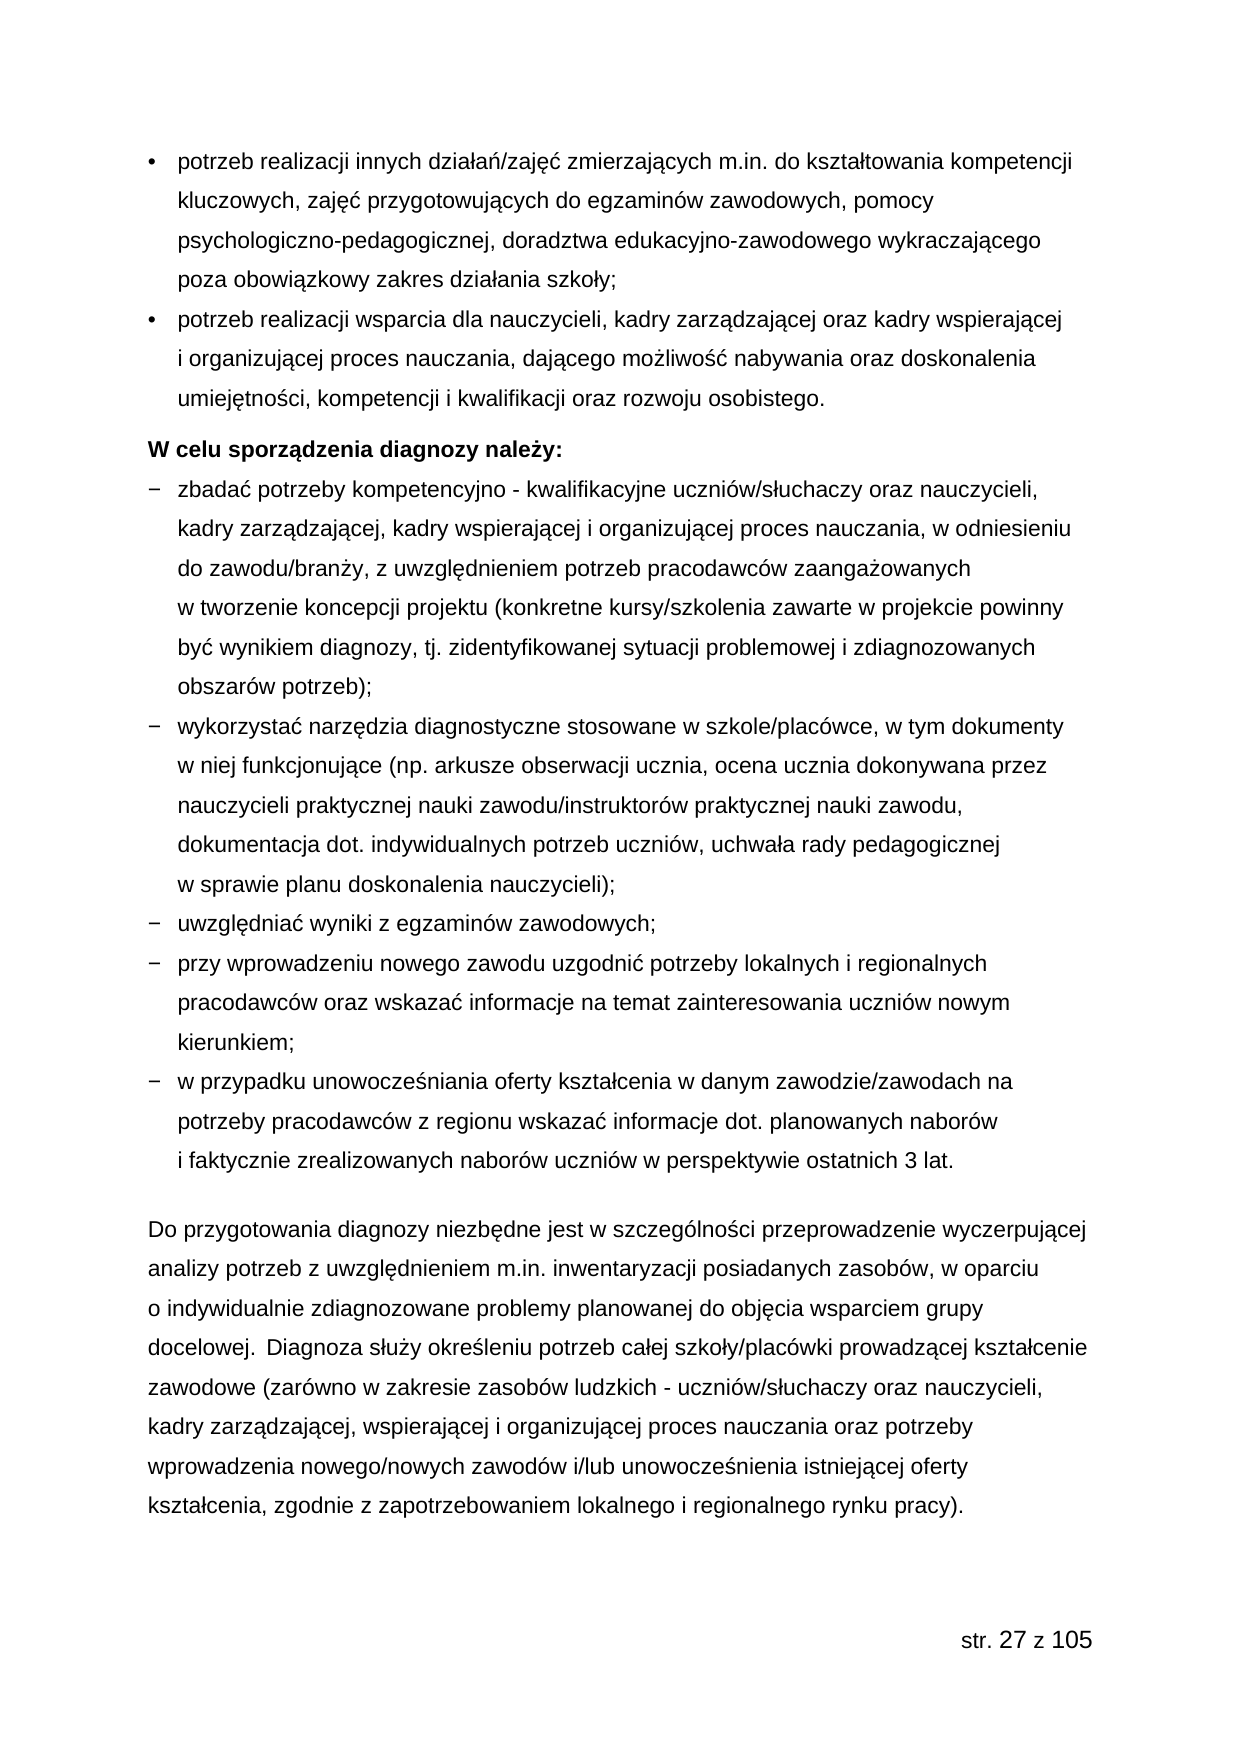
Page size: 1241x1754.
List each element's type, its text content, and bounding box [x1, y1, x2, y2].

text Do przygotowania diagnozy niezbędne jest w szczególności przeprowadzenie wyczerpującej analizy potrzeb z uwzględnieniem m.in. inwentaryzacji posiadanych zasobów, w oparciu o indywidualnie zdiagnozowane problemy planowanej do objęcia wsparciem grupy docelowej. Diagnoza służy określeniu potrzeb całej szkoły/placówki prowadzącej kształcenie zawodowe (zarówno w zakresie zasobów ludzkich - uczniów/słuchaczy oraz nauczycieli, kadry zarządzającej, wspierającej i organizującej proces nauczania oraz potrzeby wprowadzenia nowego/nowych zawodów i/lub unowocześnienia istniejącej oferty kształcenia, zgodnie z zapotrzebowaniem lokalnego i regionalnego rynku pracy). [148, 1216, 1093, 1518]
list uwzględniać wyniki z egzaminów zawodowych; [148, 910, 1093, 937]
list w przypadku unowocześniania oferty kształcenia w danym zawodzie/zawodach na potrzeby pracodawców z regionu wskazać informacje dot. planowanych naborów i faktycznie zrealizowanych naborów uczniów w perspektywie ostatnich 3 lat. [148, 1068, 1093, 1173]
list potrzeb realizacji wsparcia dla nauczycieli, kadry zarządzającej oraz kadry wspierającej i organizującej proces nauczania, dającego możliwość nabywania oraz doskonalenia umiejętności, kompetencji i kwalifikacji oraz rozwoju osobistego. [148, 306, 1093, 411]
text W celu sporządzenia diagnozy należy: [148, 436, 1093, 463]
list potrzeb realizacji innych działań/zajęć zmierzających m.in. do kształtowania kompetencji kluczowych, zajęć przygotowujących do egzaminów zawodowych, pomocy psychologiczno-pedagogicznej, doradztwa edukacyjno-zawodowego wykraczającego poza obowiązkowy zakres działania szkoły; [148, 148, 1093, 292]
list zbadać potrzeby kompetencyjno - kwalifikacyjne uczniów/słuchaczy oraz nauczycieli, kadry zarządzającej, kadry wspierającej i organizującej proces nauczania, w odniesieniu do zawodu/branży, z uwzględnieniem potrzeb pracodawców zaangażowanych w tworzenie koncepcji projektu (konkretne kursy/szkolenia zawarte w projekcie powinny być wynikiem diagnozy, tj. zidentyfikowanej sytuacji problemowej i zdiagnozowanych obszarów potrzeb); [148, 476, 1093, 700]
list wykorzystać narzędzia diagnostyczne stosowane w szkole/placówce, w tym dokumenty w niej funkcjonujące (np. arkusze obserwacji ucznia, ocena ucznia dokonywana przez nauczycieli praktycznej nauki zawodu/instruktorów praktycznej nauki zawodu, dokumentacja dot. indywidualnych potrzeb uczniów, uchwała rady pedagogicznej w sprawie planu doskonalenia nauczycieli); [148, 713, 1093, 897]
list przy wprowadzeniu nowego zawodu uzgodnić potrzeby lokalnych i regionalnych pracodawców oraz wskazać informacje na temat zainteresowania uczniów nowym kierunkiem; [148, 950, 1093, 1055]
